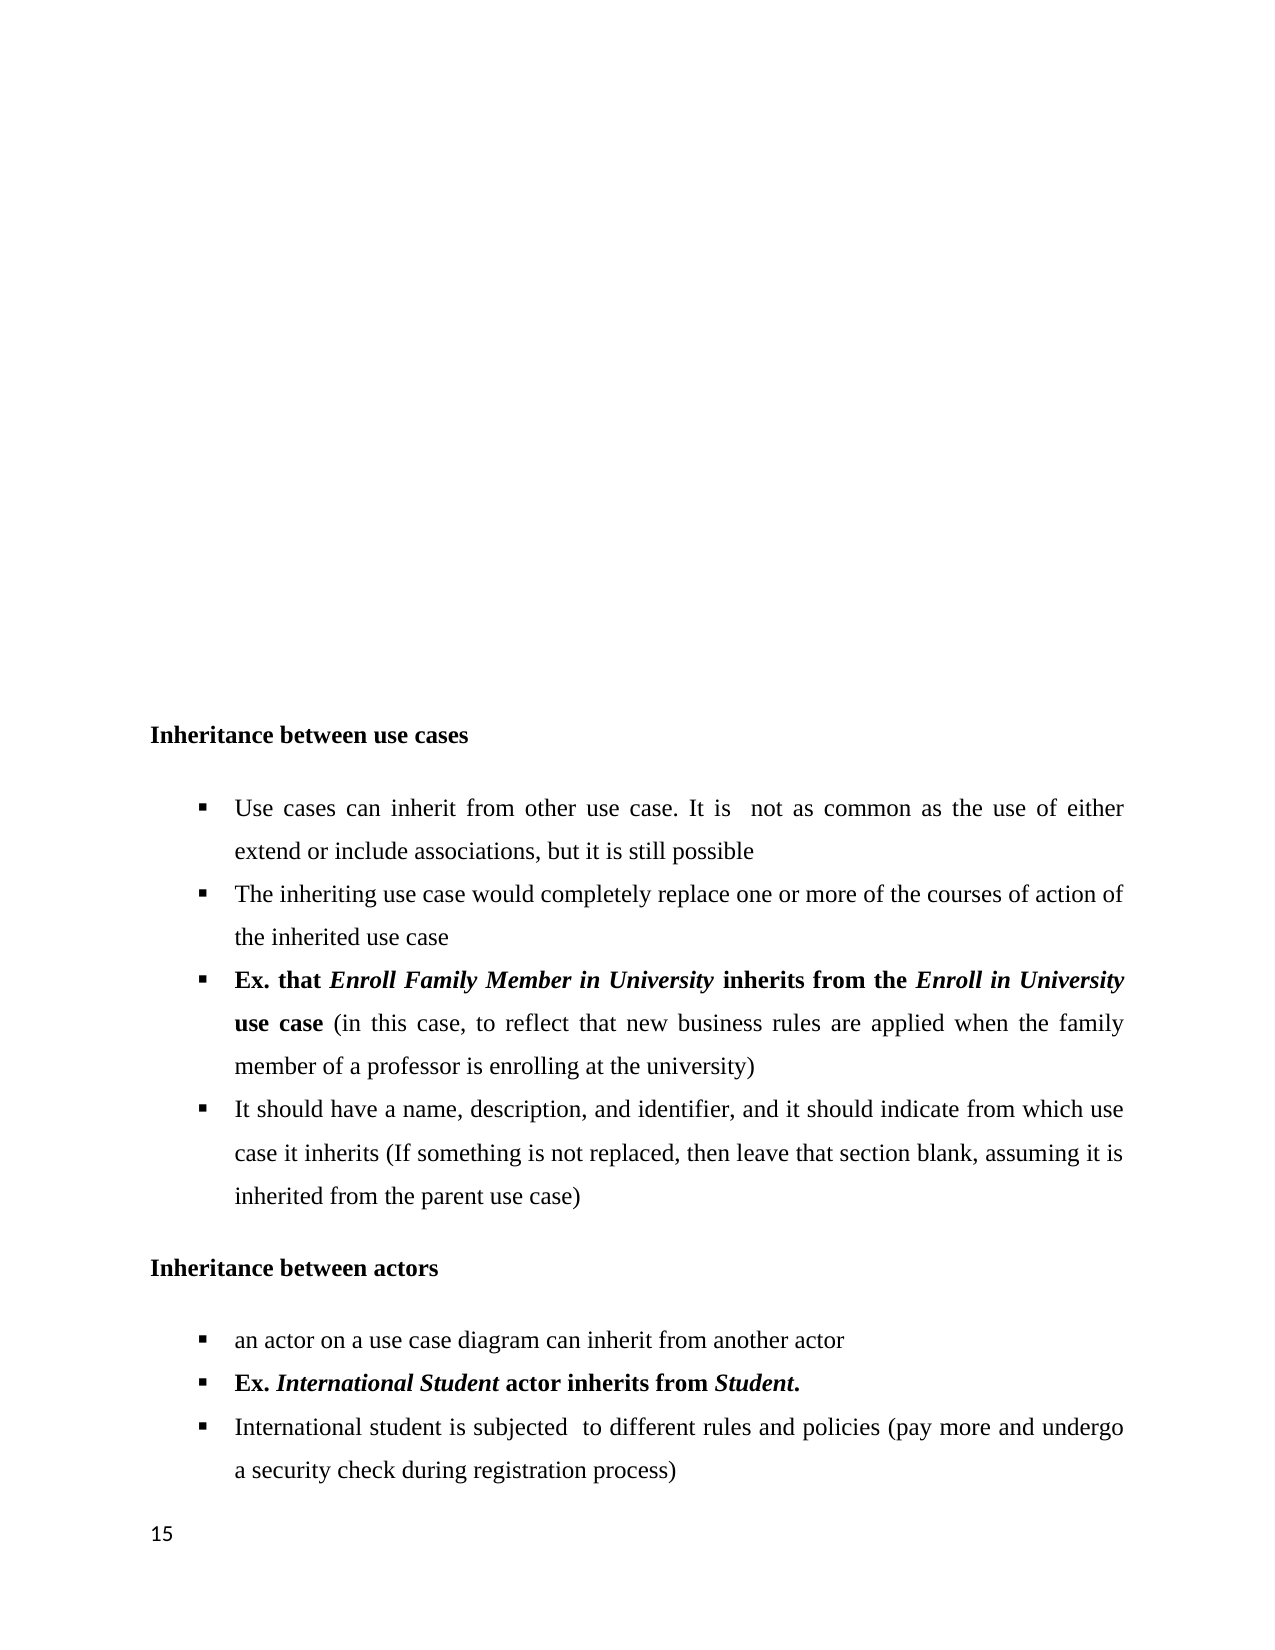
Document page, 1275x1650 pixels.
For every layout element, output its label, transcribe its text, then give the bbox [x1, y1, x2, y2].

text Inheritance between actors [150, 1253, 1125, 1282]
list International student is subjected to different rules and policies (pay more and undergo a security check during registration process) [197, 1412, 1125, 1483]
list Use cases can inherit from other use case. It is not as common as the use of either extend or include associations, but it is still possible [197, 793, 1125, 864]
list an actor on a use case diagram can inherit from another actor [197, 1325, 1125, 1354]
list The inheriting use case would completely replace one or more of the courses of action of the inherited use case [197, 879, 1125, 951]
list Ex. that Enroll Family Member in University inherits from the Enroll in University use case (in this case, to reflect that new business rules are applied when the family member of a professor is enrolling at the university) [197, 965, 1125, 1080]
list Ex. International Student actor inherits from Student. [197, 1368, 1125, 1397]
text Inheritance between use cases [150, 720, 1125, 749]
list It should have a name, description, and identifier, and it should indicate from which use case it inherits (If something is not replaced, then leave that section blank, assuming it is inherited from the parent use case) [197, 1094, 1125, 1209]
